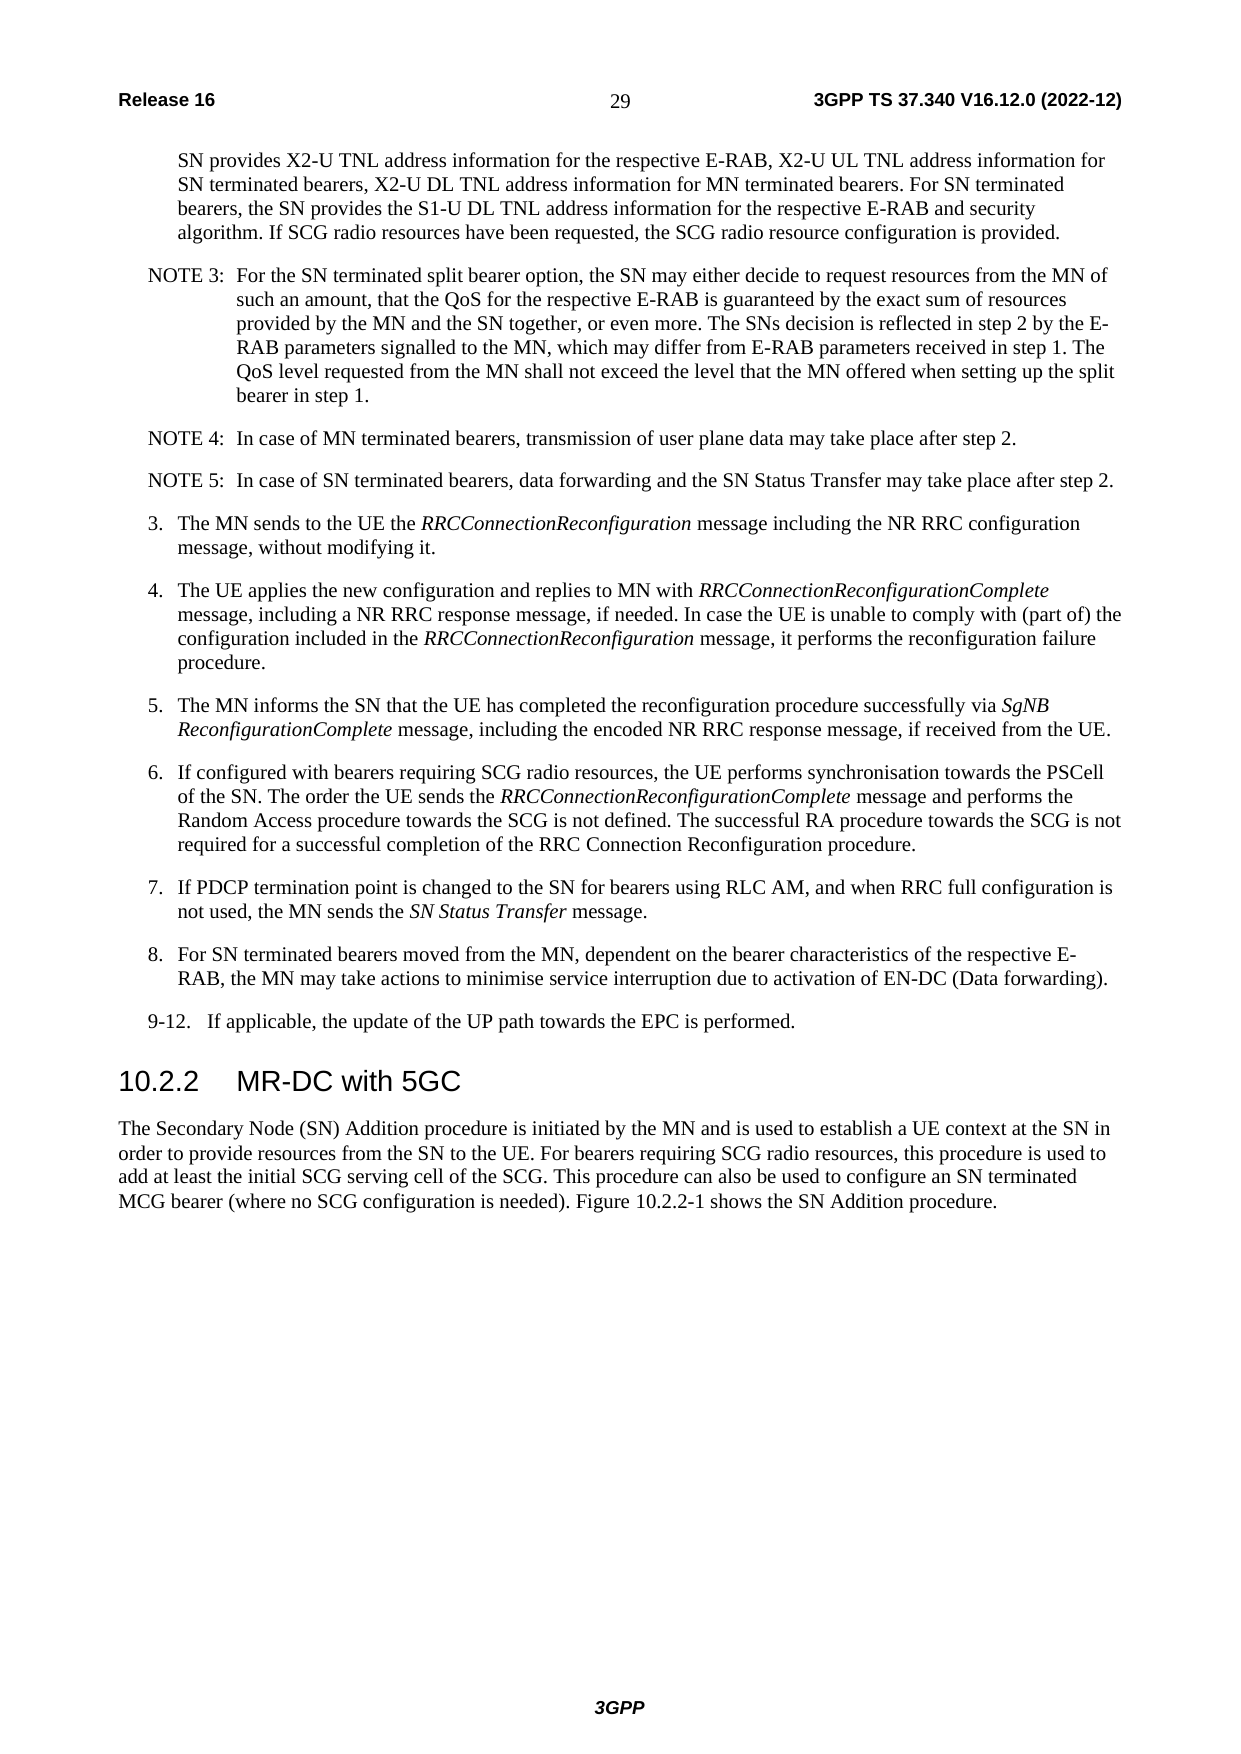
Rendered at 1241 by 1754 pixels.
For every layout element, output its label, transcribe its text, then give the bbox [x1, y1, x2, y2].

text 5. The MN informs the SN that the UE has completed the reconfiguration procedure successfully via SgNB ReconfigurationComplete message, including the encoded NR RRC response message, if received from the UE. [148, 693, 1122, 741]
text 8. For SN terminated bearers moved from the MN, dependent on the bearer characteristics of the respective E-RAB, the MN may take actions to minimise service interruption due to activation of EN-DC (Data forwarding). [148, 942, 1122, 990]
text NOTE 3: For the SN terminated split bearer option, the SN may either decide to request resources from the MN of such an amount, that the QoS for the respective E-RAB is guaranteed by the exact sum of resources provided by the MN and the SN together, or even more. The SNs decision is reflected in step 2 by the E-RAB parameters signalled to the MN, which may differ from E-RAB parameters received in step 1. The QoS level requested from the MN shall not exceed the level that the MN offered when setting up the split bearer in step 1. [148, 262, 1122, 407]
text The Secondary Node (SN) Addition procedure is initiated by the MN and is used to establish a UE context at the SN in order to provide resources from the SN to the UE. For bearers requiring SCG radio resources, this procedure is used to add at least the initial SCG serving cell of the SCG. This procedure can also be used to configure an SN terminated MCG bearer (where no SCG configuration is needed). Figure 10.2.2-1 shows the SN Addition procedure. [118, 1116, 1122, 1213]
subtitle 10.2.2 MR-DC with 5GC [118, 1064, 1122, 1098]
text 7. If PDCP termination point is changed to the SN for bearers using RLC AM, and when RRC full configuration is not used, the MN sends the SN Status Transfer message. [148, 875, 1122, 923]
text 3. The MN sends to the UE the RRCConnectionReconfiguration message including the NR RRC configuration message, without modifying it. [148, 511, 1122, 559]
text 9-12. If applicable, the update of the UP path towards the EPC is performed. [148, 1009, 1122, 1033]
text 4. The UE applies the new configuration and replies to MN with RRCConnectionReconfigurationComplete message, including a NR RRC response message, if needed. In case the UE is unable to comply with (part of) the configuration included in the RRCConnectionReconfiguration message, it performs the reconfiguration failure procedure. [148, 578, 1122, 674]
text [148, 147, 1122, 244]
text NOTE 4: In case of MN terminated bearers, transmission of user plane data may take place after step 2. [148, 426, 1122, 450]
text NOTE 5: In case of SN terminated bearers, data forwarding and the SN Status Transfer may take place after step 2. [148, 468, 1122, 492]
text 6. If configured with bearers requiring SCG radio resources, the UE performs synchronisation towards the PSCell of the SN. The order the UE sends the RRCConnectionReconfigurationComplete message and performs the Random Access procedure towards the SCG is not defined. The successful RA procedure towards the SCG is not required for a successful completion of the RRC Connection Reconfiguration procedure. [148, 760, 1122, 856]
